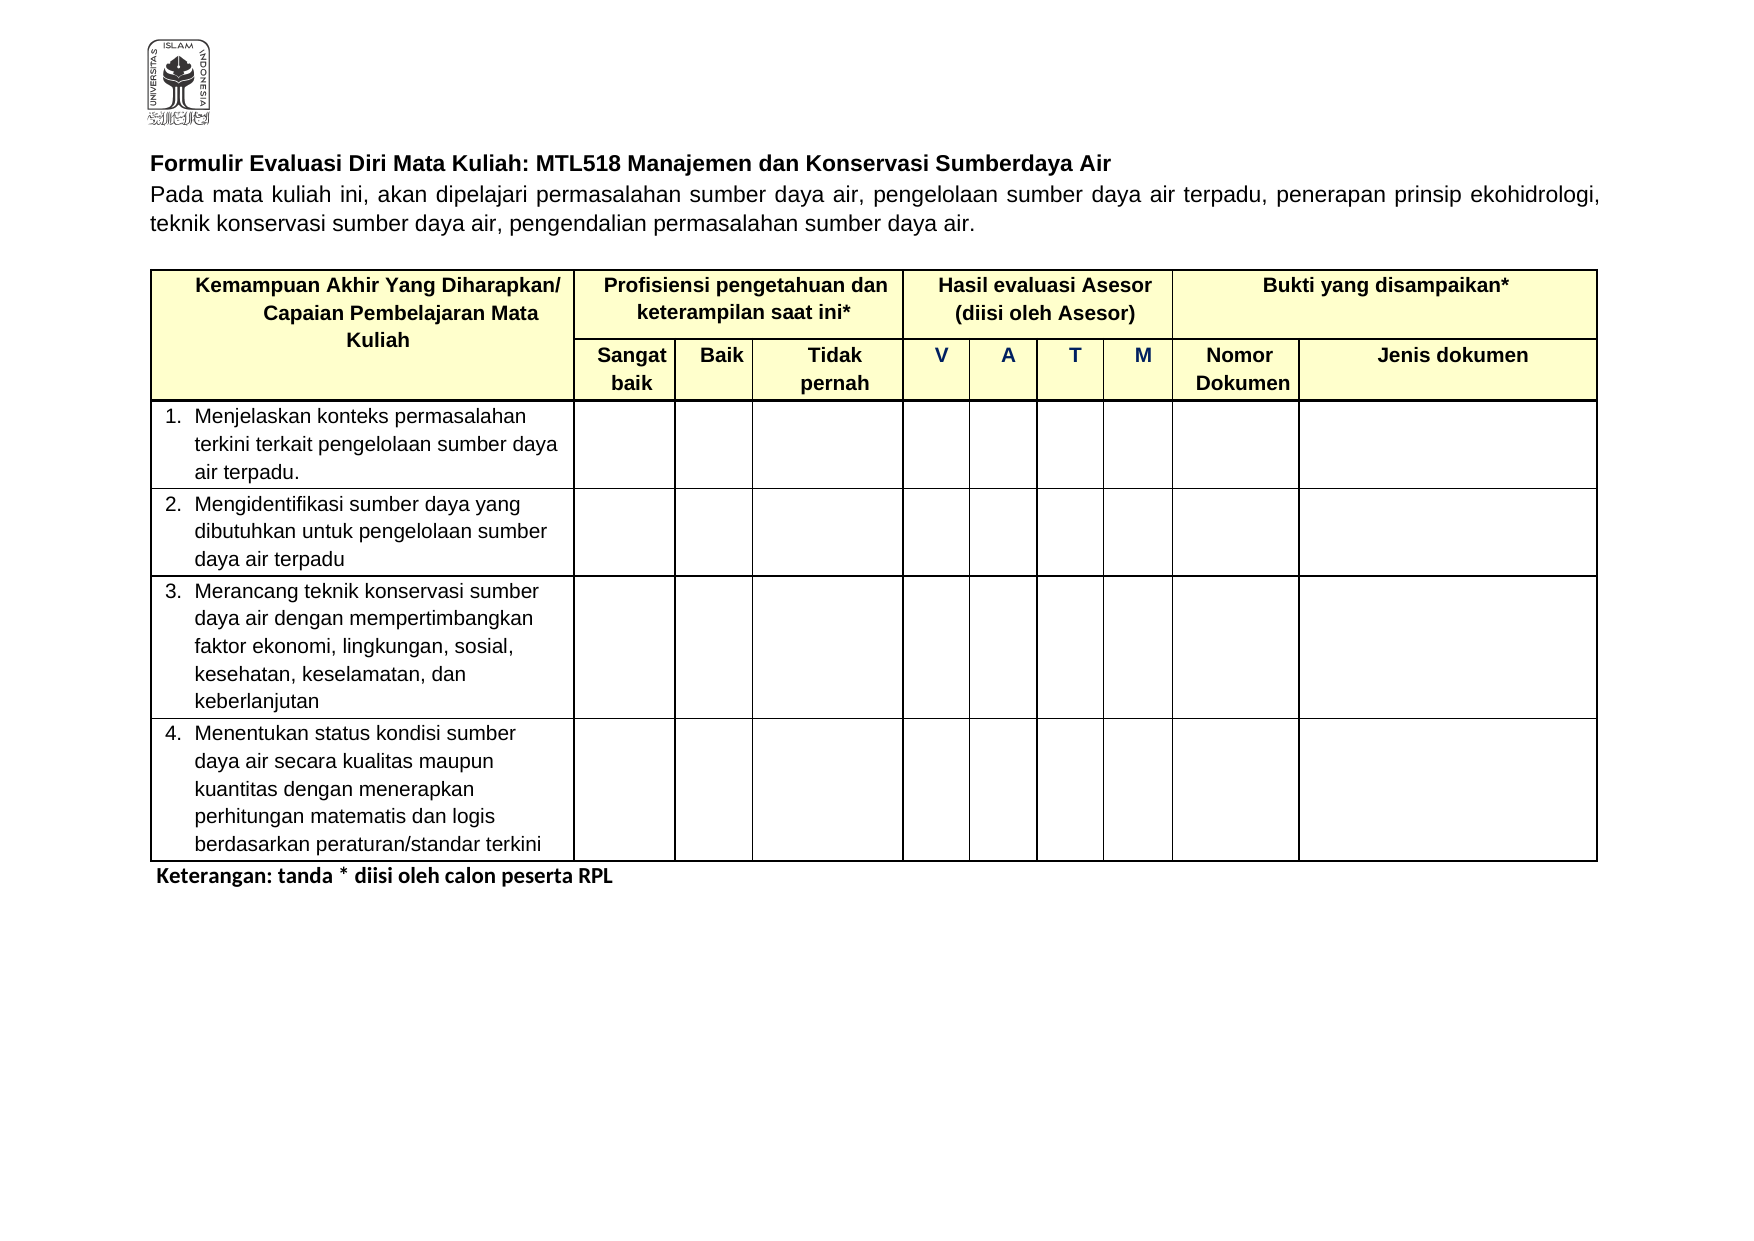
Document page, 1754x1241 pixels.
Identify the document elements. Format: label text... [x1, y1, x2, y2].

table_cell [1038, 719, 1103, 860]
table_cell [1300, 577, 1596, 717]
table_cell [753, 719, 902, 860]
table_cell [1173, 719, 1298, 860]
table_cell [1300, 719, 1596, 860]
table_cell Jenis dokumen [1300, 340, 1596, 399]
table_header Profisiensi pengetahuan dan keterampilan saat ini* [575, 271, 902, 338]
table_cell [1038, 402, 1103, 488]
table_cell [753, 402, 902, 488]
table_cell [676, 489, 752, 575]
table_cell [753, 489, 902, 575]
table_cell [753, 577, 902, 717]
table_cell [1300, 402, 1596, 488]
table_cell Menjelaskan konteks permasalahan terkini terkait pengelolaan sumber daya air terpadu. [152, 402, 573, 488]
table_cell [904, 577, 969, 717]
table_cell [1104, 402, 1172, 488]
table_cell [904, 402, 969, 488]
picture [130, 25, 227, 141]
table_cell [575, 719, 674, 860]
table_cell [575, 577, 674, 717]
table_cell [970, 402, 1036, 488]
table_cell [1173, 489, 1298, 575]
table_header Bukti yang disampaikan* [1173, 271, 1596, 338]
table_cell [676, 577, 752, 717]
table_cell [1173, 577, 1298, 717]
text Pada mata kuliah ini, akan dipelajari permasalahan sumber daya air, pengelolaan sumber daya air terpadu, penerapan prinsip ekohidrologi, teknik konservasi sumber daya air, pengendalian permasalahan sumber daya air. [150, 181, 1602, 236]
table_cell A [970, 340, 1036, 399]
table_header Hasil evaluasi Asesor (diisi oleh Asesor) [904, 271, 1172, 338]
table_cell Merancang teknik konservasi sumber daya air dengan mempertimbangkan faktor ekonomi, lingkungan, sosial, kesehatan, keselamatan, dan keberlanjutan [152, 577, 573, 717]
table_cell [970, 719, 1036, 860]
table_cell [575, 402, 674, 488]
table_cell [970, 577, 1036, 717]
table_cell [1038, 489, 1103, 575]
table_cell Nomor Dokumen [1173, 340, 1298, 399]
table_header Kemampuan Akhir Yang Diharapkan/ Capaian Pembelajaran Mata Kuliah [152, 271, 573, 399]
table_cell Menentukan status kondisi sumber daya air secara kualitas maupun kuantitas dengan menerapkan perhitungan matematis dan logis berdasarkan peraturan/standar terkini [152, 719, 573, 860]
table_cell [676, 402, 752, 488]
table_cell [1104, 719, 1172, 860]
table_cell [970, 489, 1036, 575]
table_cell [1104, 489, 1172, 575]
table_cell [904, 719, 969, 860]
table_cell Baik [676, 340, 752, 399]
table_cell M [1104, 340, 1172, 399]
table_cell T [1038, 340, 1103, 399]
table_cell [904, 489, 969, 575]
table_cell Sangat baik [575, 340, 674, 399]
table_cell Tidak pernah [753, 340, 902, 399]
table_cell [575, 489, 674, 575]
table_cell [1104, 577, 1172, 717]
text Keterangan: tanda * diisi oleh calon peserta RPL [150, 862, 1604, 890]
text Formulir Evaluasi Diri Mata Kuliah: MTL518 Manajemen dan Konservasi Sumberdaya Air [150, 150, 1604, 176]
table_cell [1038, 577, 1103, 717]
table_cell V [904, 340, 969, 399]
table_cell [1300, 489, 1596, 575]
table_cell Mengidentifikasi sumber daya yang dibutuhkan untuk pengelolaan sumber daya air terpadu [152, 489, 573, 575]
table_cell [676, 719, 752, 860]
table_cell [1173, 402, 1298, 488]
